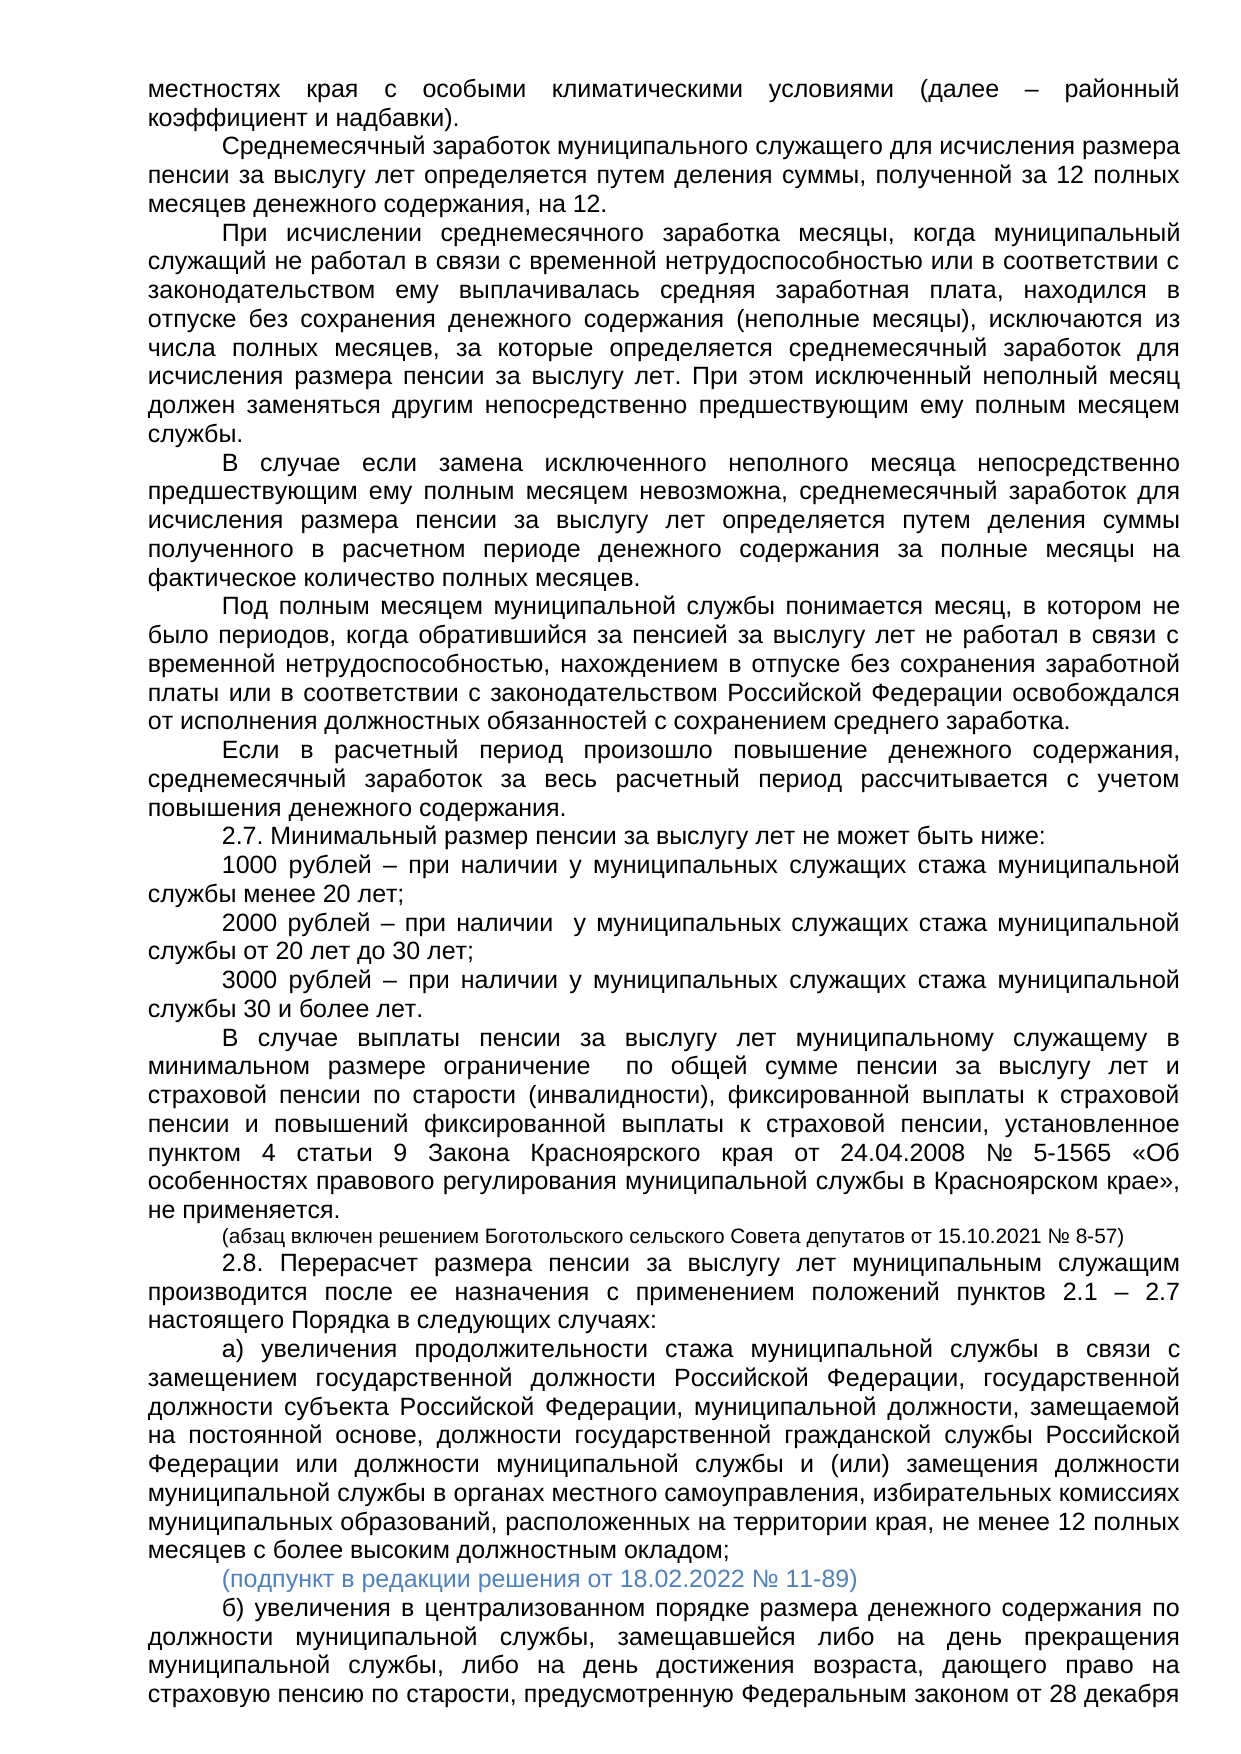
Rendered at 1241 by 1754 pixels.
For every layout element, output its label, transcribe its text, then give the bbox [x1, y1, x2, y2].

text (подпункт в редакции решения от 18.02.2022 № 11-89) [148, 1564, 1181, 1593]
text 1000 рублей – при наличии у муниципальных служащих стажа муниципальной службы менее 20 лет; [148, 850, 1181, 908]
text 2.8. Перерасчет размера пенсии за выслугу лет муниципальным служащим производится после ее назначения с применением положений пунктов 2.1 – 2.7 настоящего Порядка в следующих случаях: [148, 1248, 1181, 1334]
text Под полным месяцем муниципальной службы понимается месяц, в котором не было периодов, когда обратившийся за пенсией за выслугу лет не работал в связи с временной нетрудоспособностью, нахождением в отпуске без сохранения заработной платы или в соответствии с законодательством Российской Федерации освобождался от исполнения должностных обязанностей с сохранением среднего заработка. [148, 591, 1181, 735]
text При исчислении среднемесячного заработка месяцы, когда муниципальный служащий не работал в связи с временной нетрудоспособностью или в соответствии с законодательством ему выплачивалась средняя заработная плата, находился в отпуске без сохранения денежного содержания (неполные месяцы), исключаются из числа полных месяцев, за которые определяется среднемесячный заработок для исчисления размера пенсии за выслугу лет. При этом исключенный неполный месяц должен заменяться другим непосредственно предшествующим ему полным месяцем службы. [148, 218, 1181, 448]
text а) увеличения продолжительности стажа муниципальной службы в связи с замещением государственной должности Российской Федерации, государственной должности субъекта Российской Федерации, муниципальной должности, замещаемой на постоянной основе, должности государственной гражданской службы Российской Федерации или должности муниципальной службы и (или) замещения должности муниципальной службы в органах местного самоуправления, избирательных комиссиях муниципальных образований, расположенных на территории края, не менее 12 полных месяцев с более высоким должностным окладом; [148, 1334, 1181, 1564]
text В случае если замена исключенного неполного месяца непосредственно предшествующим ему полным месяцем невозможна, среднемесячный заработок для исчисления размера пенсии за выслугу лет определяется путем деления суммы полученного в расчетном периоде денежного содержания за полные месяцы на фактическое количество полных месяцев. [148, 448, 1181, 591]
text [148, 1593, 1181, 1708]
text (абзац включен решением Боготольского сельского Совета депутатов от 15.10.2021 № 8-57) [148, 1224, 1181, 1248]
text Среднемесячный заработок муниципального служащего для исчисления размера пенсии за выслугу лет определяется путем деления суммы, полученной за 12 полных месяцев денежного содержания, на 12. [148, 131, 1181, 218]
text В случае выплаты пенсии за выслугу лет муниципальному служащему в минимальном размере ограничение по общей сумме пенсии за выслугу лет и страховой пенсии по старости (инвалидности), фиксированной выплаты к страховой пенсии и повышений фиксированной выплаты к страховой пенсии, установленное пунктом 4 статьи 9 Закона Красноярского края от 24.04.2008 № 5-1565 «Об особенностях правового регулирования муниципальной службы в Красноярском крае», не применяется. [148, 1023, 1181, 1224]
text 3000 рублей – при наличии у муниципальных служащих стажа муниципальной службы 30 и более лет. [148, 965, 1181, 1023]
text 2.7. Минимальный размер пенсии за выслугу лет не может быть ниже: [148, 821, 1181, 850]
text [148, 74, 1181, 131]
text Если в расчетный период произошло повышение денежного содержания, среднемесячный заработок за весь расчетный период рассчитывается с учетом повышения денежного содержания. [148, 735, 1181, 821]
text 2000 рублей – при наличии у муниципальных служащих стажа муниципальной службы от 20 лет до 30 лет; [148, 908, 1181, 965]
